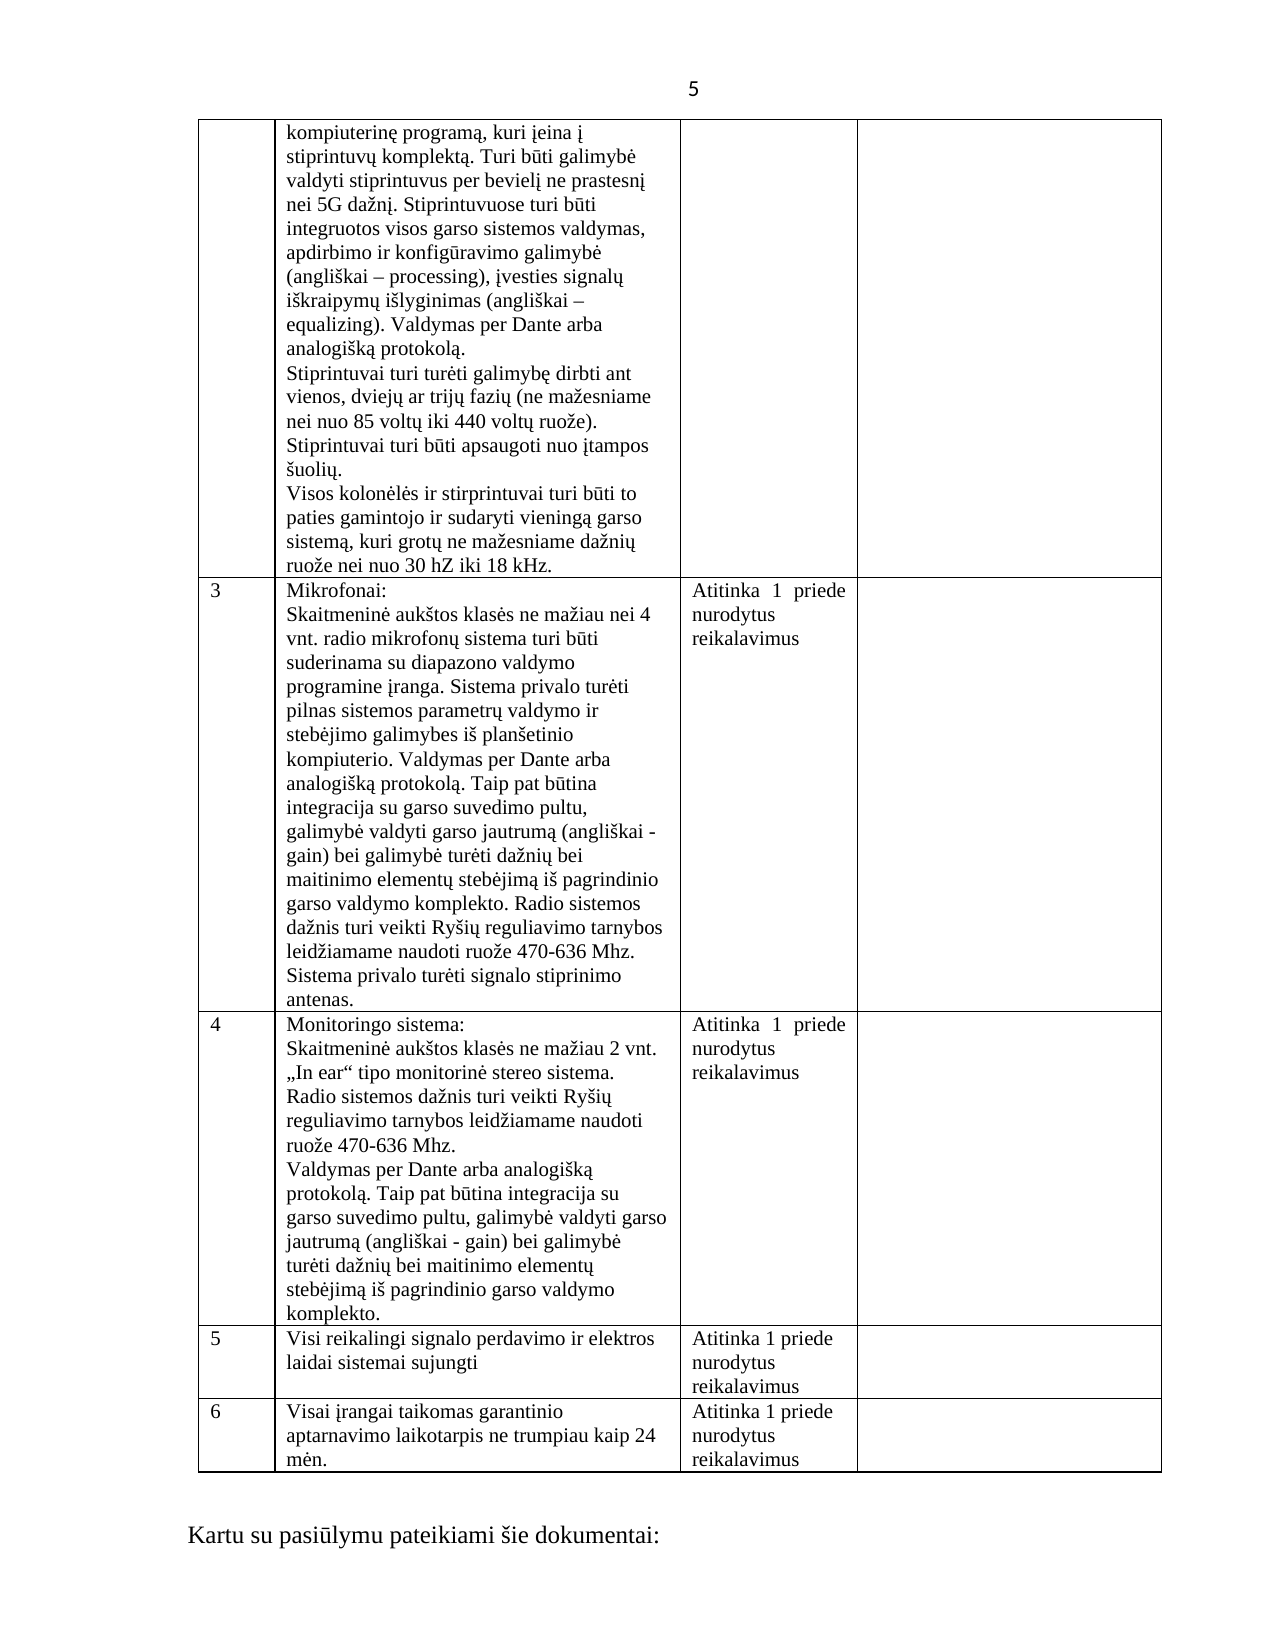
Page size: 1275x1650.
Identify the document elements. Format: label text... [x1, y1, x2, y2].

table_cell [858, 1399, 1161, 1471]
table_cell 4 [199, 1012, 274, 1325]
table_cell Atitinka 1 priede nurodytus reikalavimus [681, 578, 857, 1011]
table_cell Visi reikalingi signalo perdavimo ir elektros laidai sistemai sujungti [276, 1326, 680, 1398]
table_cell Mikrofonai: Skaitmeninė aukštos klasės ne mažiau nei 4 vnt. radio mikrofonų sistema turi būti suderinama su diapazono valdymo programine įranga. Sistema privalo turėti pilnas sistemos parametrų valdymo ir stebėjimo galimybes iš planšetinio kompiuterio. Valdymas per Dante arba analogišką protokolą. Taip pat būtina integracija su garso suvedimo pultu, galimybė valdyti garso jautrumą (angliškai - gain) bei galimybė turėti dažnių bei maitinimo elementų stebėjimą iš pagrindinio garso valdymo komplekto. Radio sistemos dažnis turi veikti Ryšių reguliavimo tarnybos leidžiamame naudoti ruože 470-636 Mhz. Sistema privalo turėti signalo stiprinimo antenas. [276, 578, 680, 1011]
table_cell Monitoringo sistema: Skaitmeninė aukštos klasės ne mažiau 2 vnt. „In ear“ tipo monitorinė stereo sistema. Radio sistemos dažnis turi veikti Ryšių reguliavimo tarnybos leidžiamame naudoti ruože 470-636 Mhz. Valdymas per Dante arba analogišką protokolą. Taip pat būtina integracija su garso suvedimo pultu, galimybė valdyti garso jautrumą (angliškai - gain) bei galimybė turėti dažnių bei maitinimo elementų stebėjimą iš pagrindinio garso valdymo komplekto. [276, 1012, 680, 1325]
table_cell 2 [199, 120, 274, 577]
table_cell Atitinka 1 priede nurodytus reikalavimus [681, 1326, 857, 1398]
table_cell Visai įrangai taikomas garantinio aptarnavimo laikotarpis ne trumpiau kaip 24 mėn. [276, 1399, 680, 1471]
table_cell [858, 120, 1161, 577]
table_cell Atitinka 1 priede nurodytus reikalavimus [681, 1399, 857, 1471]
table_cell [276, 120, 680, 577]
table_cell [681, 120, 857, 577]
table_cell [858, 1012, 1161, 1325]
table_cell 6 [199, 1399, 274, 1471]
table_cell 5 [199, 1326, 274, 1398]
table_cell 3 [199, 578, 274, 1011]
text Kartu su pasiūlymu pateikiami šie dokumentai: [187, 1521, 1200, 1549]
table_cell Atitinka 1 priede nurodytus reikalavimus [681, 1012, 857, 1325]
table_cell [858, 578, 1161, 1011]
table_cell [858, 1326, 1161, 1398]
